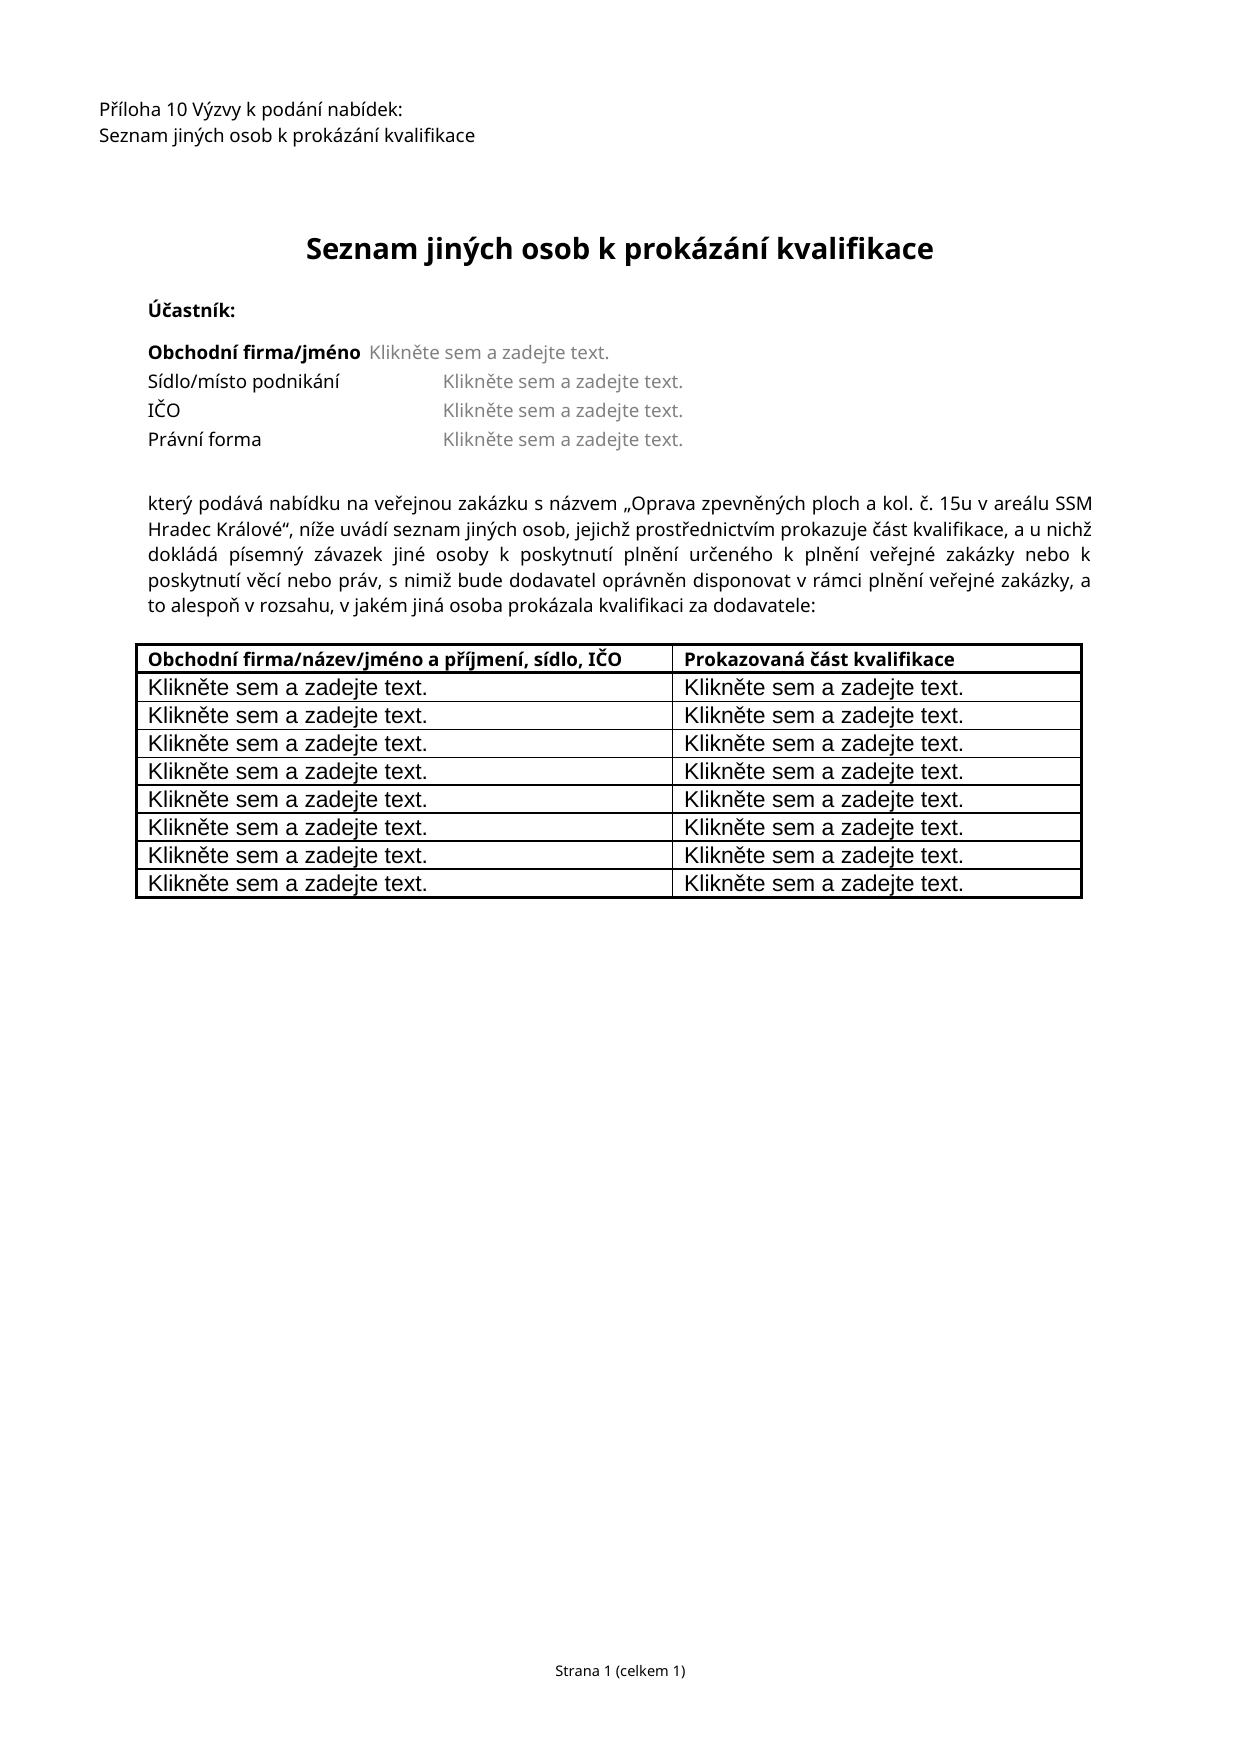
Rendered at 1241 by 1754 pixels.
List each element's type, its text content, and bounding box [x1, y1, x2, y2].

title Seznam jiných osob k prokázání kvalifikace [148, 228, 1093, 268]
text který podává nabídku na veřejnou zakázku s názvem „Oprava zpevněných ploch a kol. č. 15u v areálu SSM Hradec Králové“, níže uvádí seznam jiných osob, jejichž prostřednictvím prokazuje část kvalifikace, a u nichž dokládá písemný závazek jiné osoby k poskytnutí plnění určeného k plnění veřejné zakázky nebo k poskytnutí věcí nebo práv, s nimiž bude dodavatel oprávněn disponovat v rámci plnění veřejné zakázky, a to alespoň v rozsahu, v jakém jiná osoba prokázala kvalifikaci za dodavatele: [148, 490, 1093, 618]
text Sídlo/místo podnikání [148, 365, 1093, 394]
table_header Obchodní firma/název/jméno a příjmení, sídlo, IČO [138, 646, 672, 671]
table_header Prokazovaná část kvalifikace [673, 646, 1080, 671]
text IČO [148, 394, 1093, 423]
text Obchodní firma/jméno [148, 336, 1093, 365]
text Právní forma [148, 423, 1093, 452]
text Účastník: [148, 293, 1093, 324]
